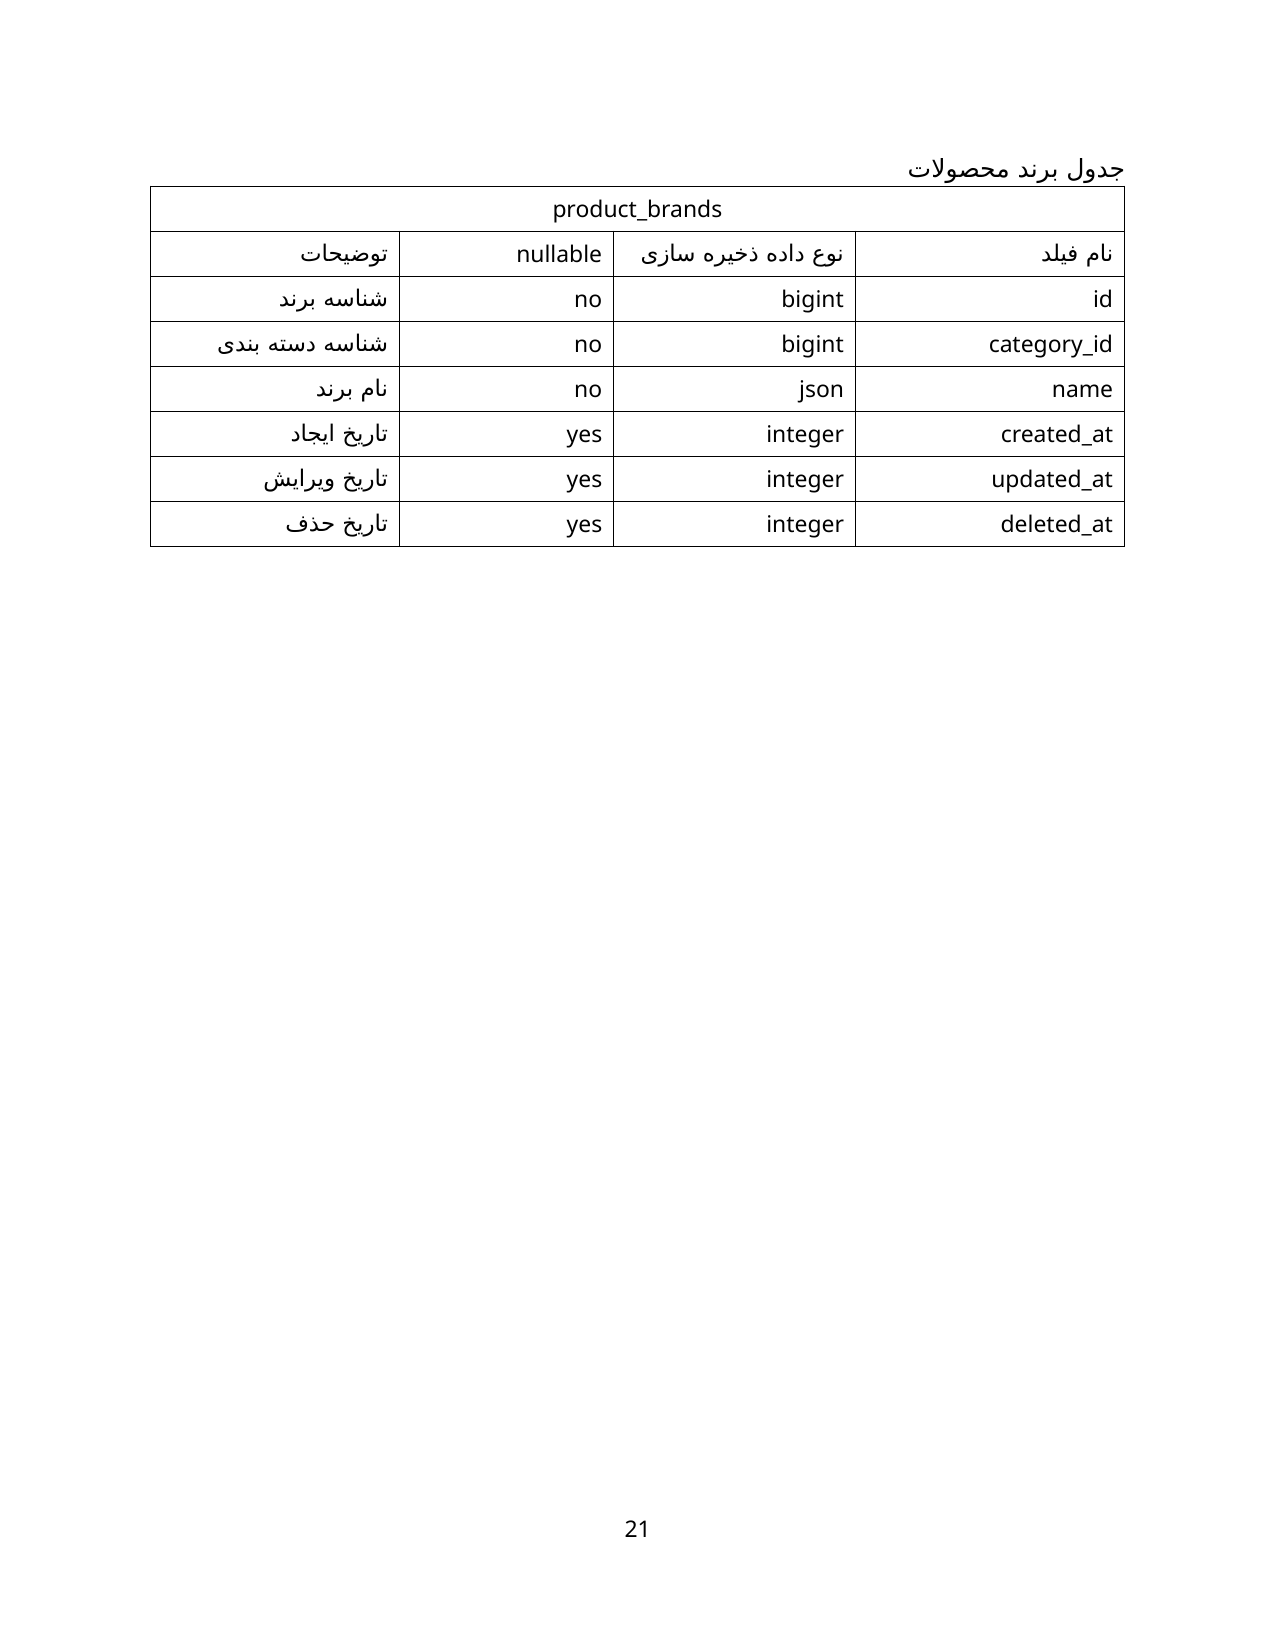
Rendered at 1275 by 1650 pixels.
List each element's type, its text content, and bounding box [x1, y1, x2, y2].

table_cell توضیحات [151, 232, 399, 276]
table_cell yes [400, 412, 613, 456]
table_cell yes [400, 457, 613, 501]
table_cell id [856, 277, 1124, 321]
table_cell نوع داده ذخیره سازی [614, 232, 855, 276]
table_cell nullable [400, 232, 613, 276]
table_cell نام فیلد [856, 232, 1124, 276]
table_cell json [614, 367, 855, 411]
table_cell integer [614, 502, 855, 546]
table_cell yes [400, 502, 613, 546]
table_cell no [400, 277, 613, 321]
table_cell شناسه برند [151, 277, 399, 321]
table_cell category_id [856, 322, 1124, 366]
table_cell bigint [614, 322, 855, 366]
table_cell نام برند [151, 367, 399, 411]
table_cell تاریخ ویرایش [151, 457, 399, 501]
table_cell bigint [614, 277, 855, 321]
table_cell no [400, 367, 613, 411]
table_header product_brands [151, 187, 1124, 231]
table_cell name [856, 367, 1124, 411]
table_cell integer [614, 412, 855, 456]
table_cell deleted_at [856, 502, 1124, 546]
table_cell تاریخ ایجاد [151, 412, 399, 456]
table_cell integer [614, 457, 855, 501]
table_cell تاریخ حذف [151, 502, 399, 546]
table_cell created_at [856, 412, 1124, 456]
subtitle جدول برند محصولات [150, 154, 1125, 183]
table_cell no [400, 322, 613, 366]
table_cell شناسه دسته بندی [151, 322, 399, 366]
table_cell updated_at [856, 457, 1124, 501]
